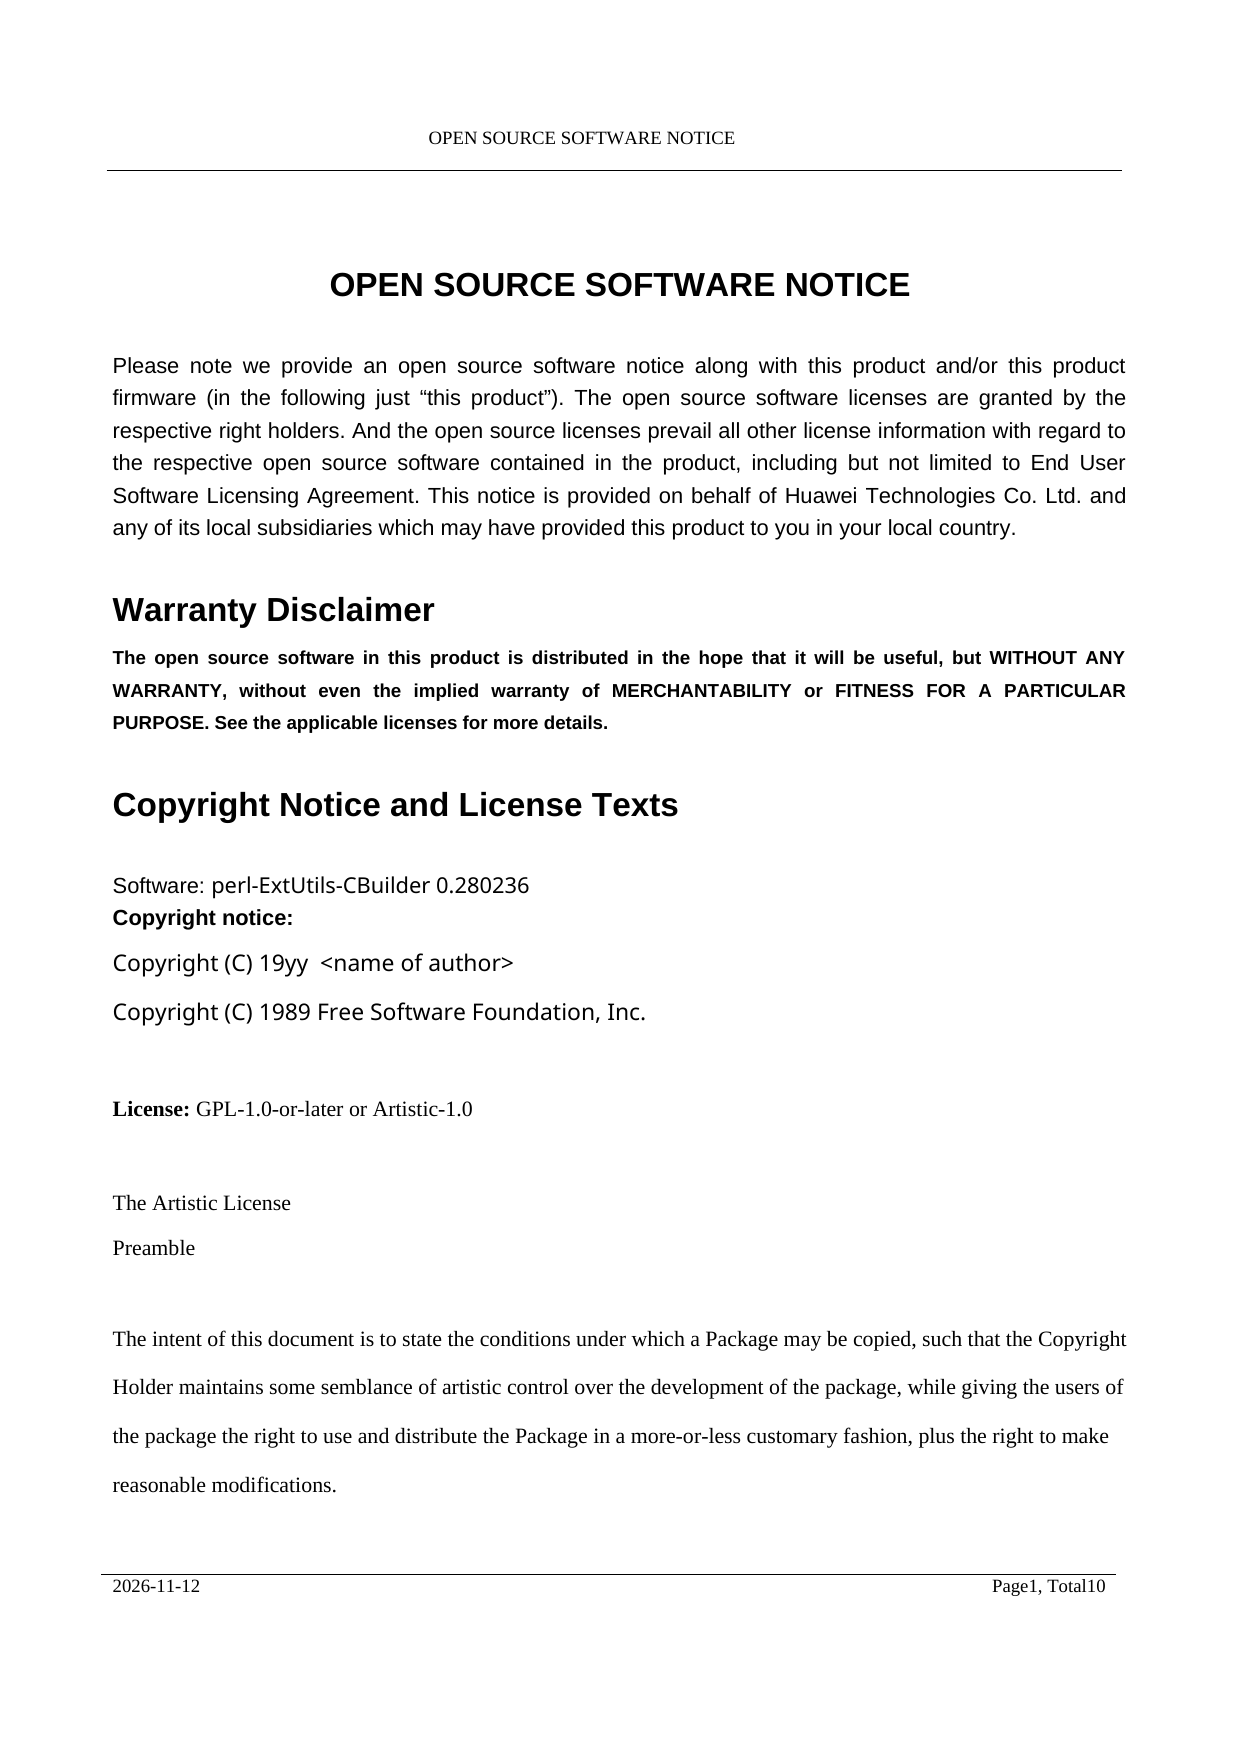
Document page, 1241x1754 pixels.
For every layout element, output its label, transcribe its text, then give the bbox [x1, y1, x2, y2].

text The Artistic License [112, 1138, 1128, 1219]
text Copyright (C) 19yy <name of author> Copyright (C) 1989 Free Software Foundation, Inc. [112, 947, 1128, 1077]
text Copyright notice: [112, 901, 1128, 934]
text The open source software in this product is distributed in the hope that it will be useful, but WITHOUT ANY WARRANTY, without even the implied warranty of MERCHANTABILITY or FITNESS FOR A PARTICULAR PURPOSE. See the applicable licenses for more details. [112, 641, 1128, 739]
text Copyright Notice and License Texts [112, 771, 1128, 836]
text Preamble [112, 1232, 1128, 1264]
text The intent of this document is to state the conditions under which a Package may be copied, such that the Copyright Holder maintains some semblance of artistic control over the development of the package, while giving the users of the package the right to use and distribute the Package in a more-or-less customary fashion, plus the right to make reasonable modifications. [112, 1322, 1128, 1501]
text Please note we provide an open source software notice along with this product and/or this product firmware (in the following just “this product”). The open source software licenses are granted by the respective right holders. And the open source licenses prevail all other license information with regard to the respective open source software contained in the product, including but not limited to End User Software Licensing Agreement. This notice is provided on behalf of Huawei Technologies Co. Ltd. and any of its local subsidiaries which may have provided this product to you in your local country. [112, 349, 1128, 544]
text License: GPL-1.0-or-later or Artistic-1.0 [112, 1093, 1128, 1125]
text Warranty Disclaimer [112, 576, 1128, 641]
text Software: perl-ExtUtils-CBuilder 0.280236 [112, 869, 1128, 901]
text OPEN SOURCE SOFTWARE NOTICE [112, 251, 1128, 316]
